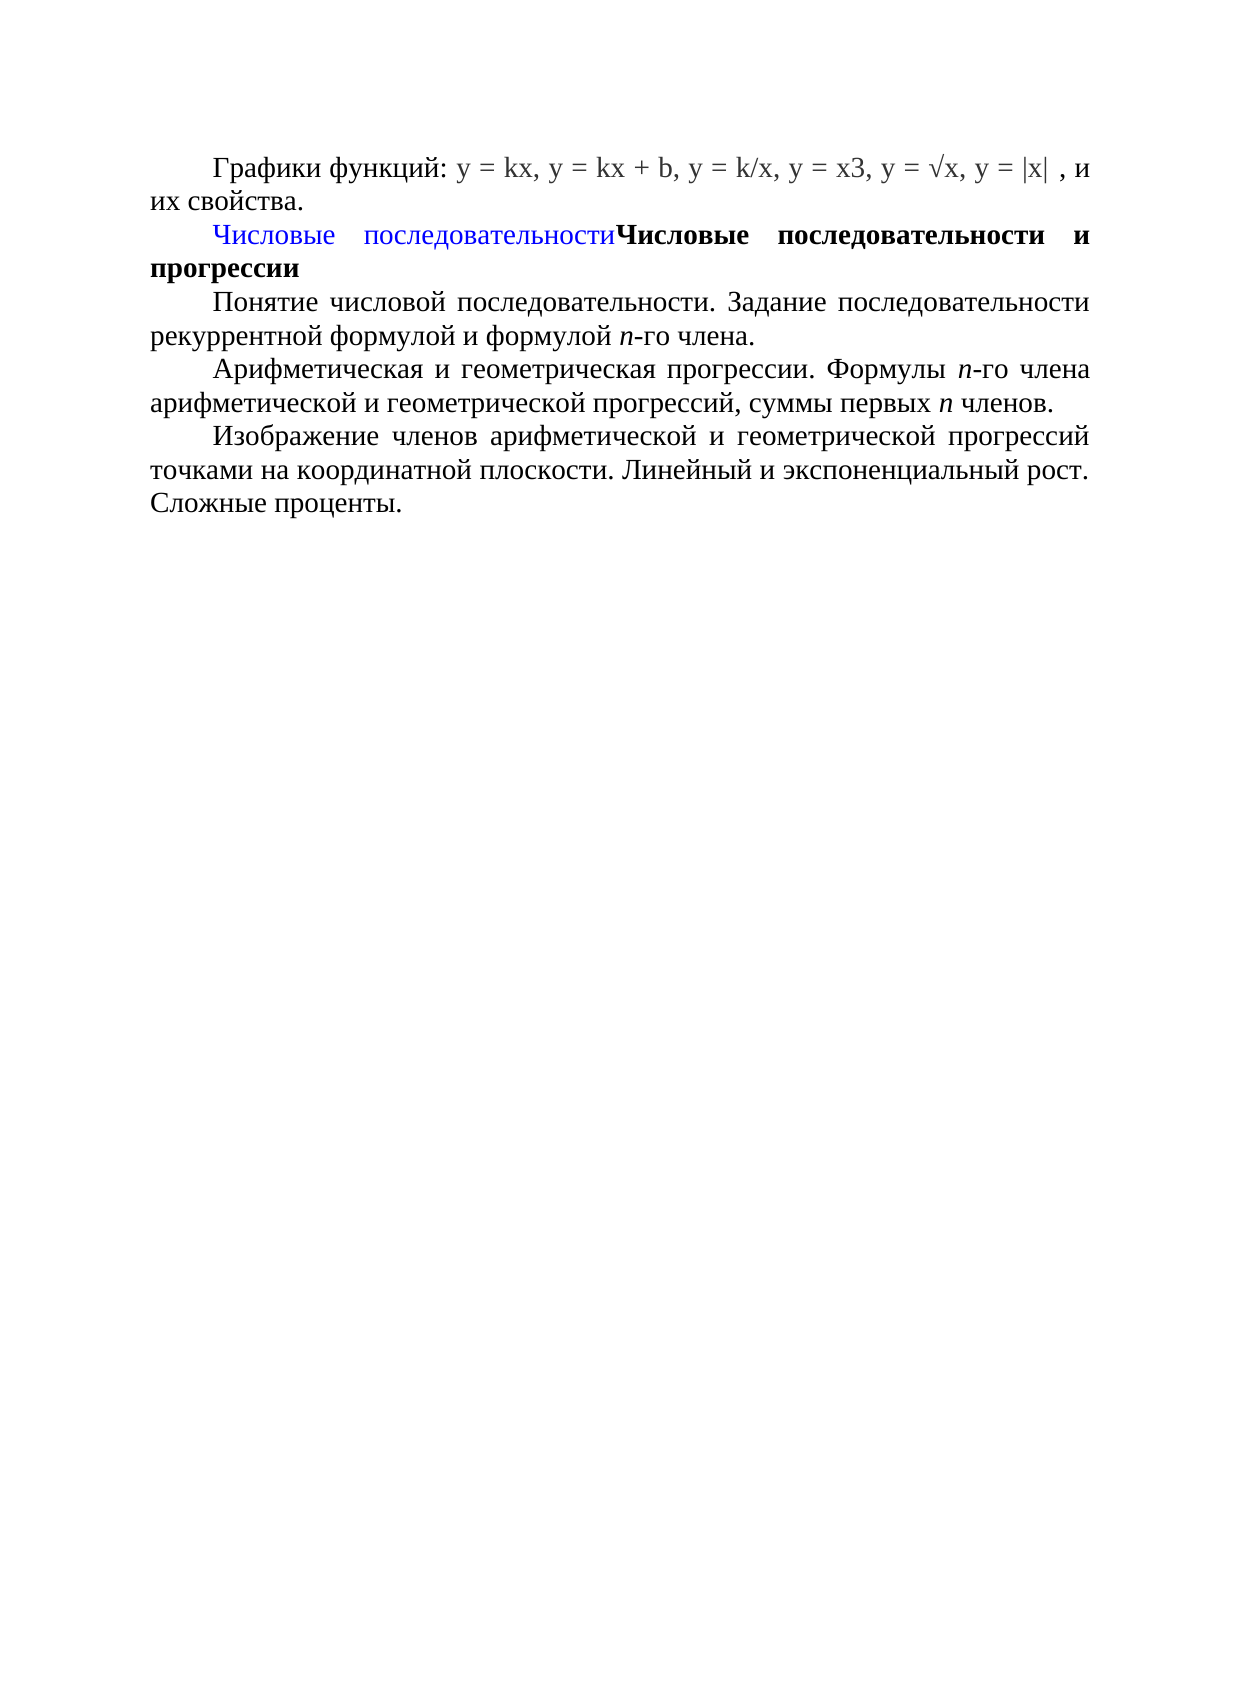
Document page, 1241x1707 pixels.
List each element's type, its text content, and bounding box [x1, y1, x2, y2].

text Числовые последовательностиЧисловые последовательности и прогрессии [150, 217, 1090, 284]
text Графики функций: y = kx, y = kx + b, y = k/x, y = x3, y = √x, y = |x| , и их свойства. [150, 150, 1090, 217]
text Понятие числовой последовательности. Задание последовательности рекуррентной формулой и формулой n-го члена. [150, 284, 1090, 351]
text Изображение членов арифметической и геометрической прогрессий точками на координатной плоскости. Линейный и экспоненциальный рост. Сложные проценты. [150, 418, 1090, 519]
text Арифметическая и геометрическая прогрессии. Формулы n-го члена арифметической и геометрической прогрессий, суммы первых n членов. [150, 351, 1090, 418]
